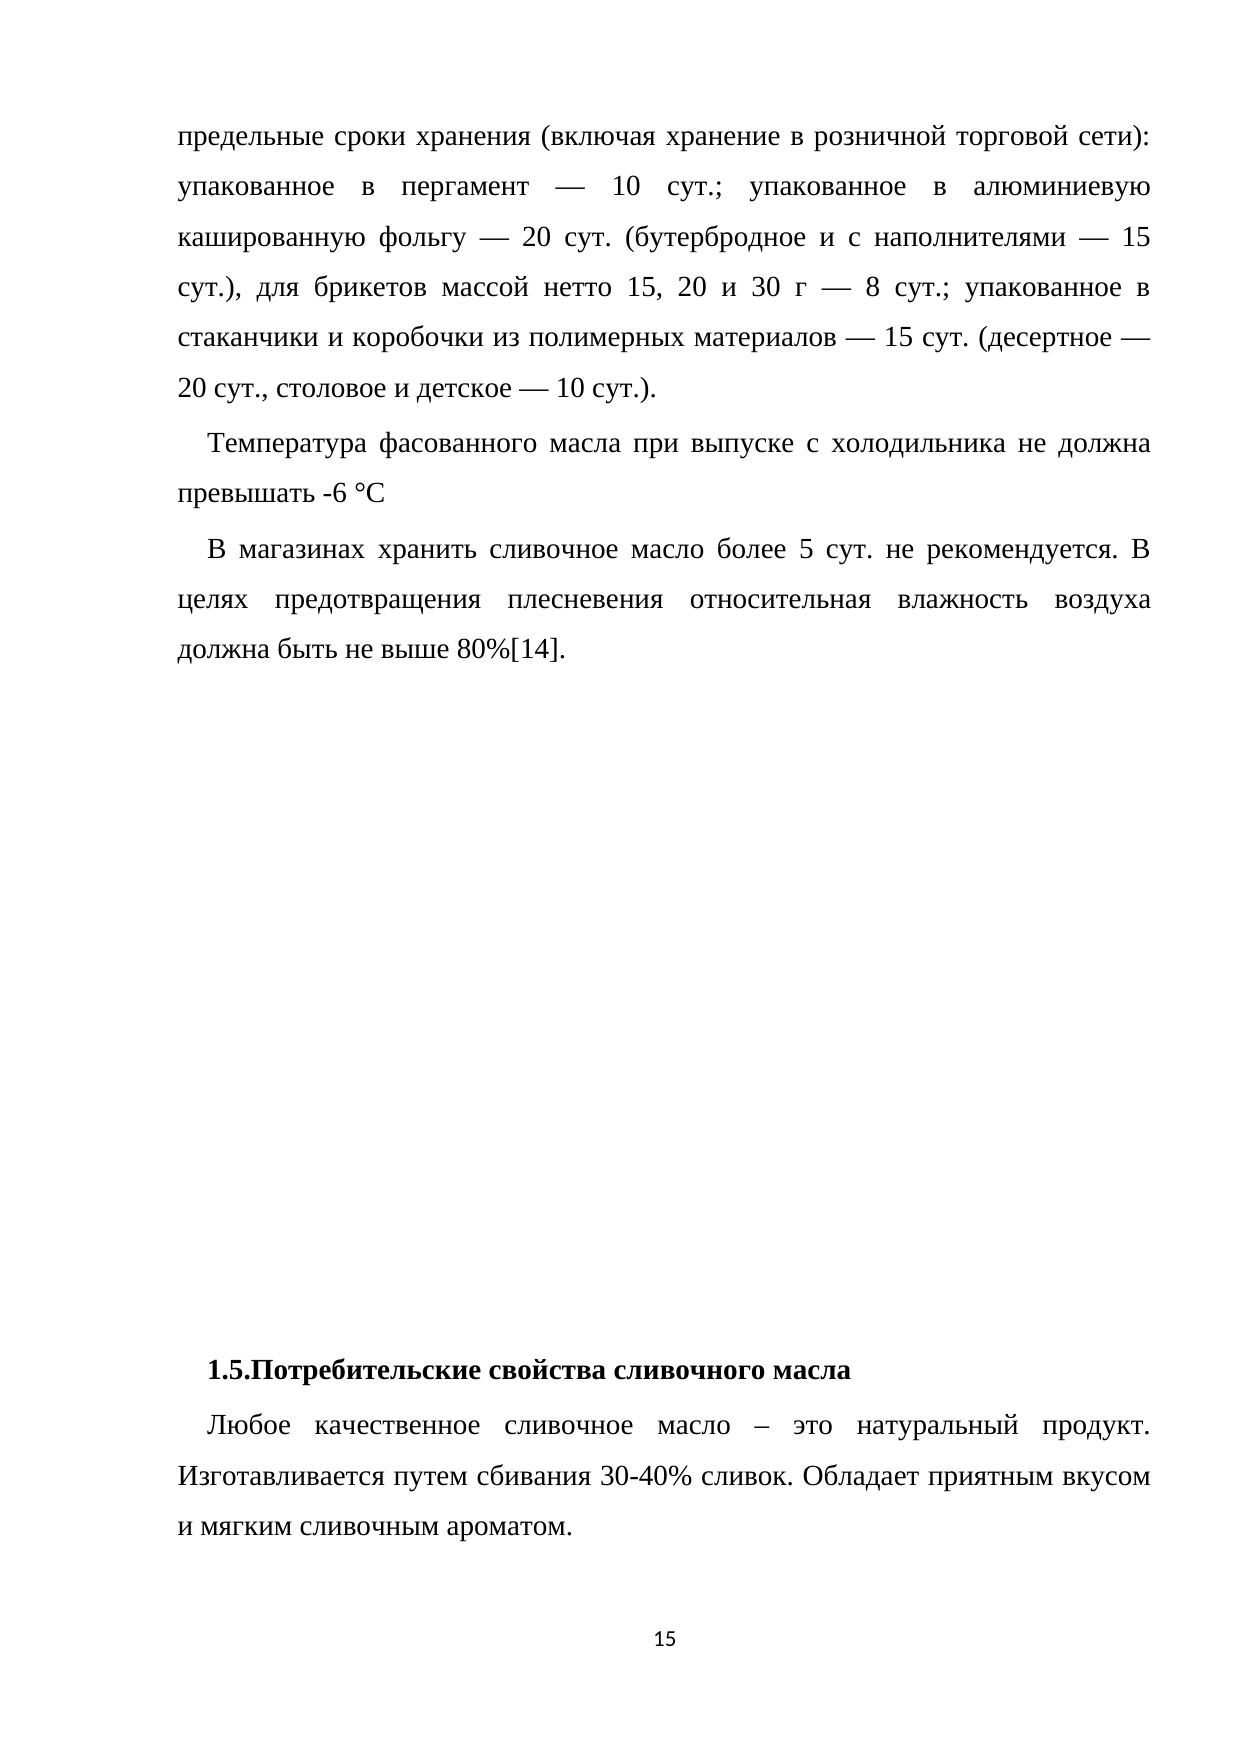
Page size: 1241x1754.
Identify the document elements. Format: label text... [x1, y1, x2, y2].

text Любое качественное сливочное масло – это натуральный продукт. Изготавливается путем сбивания 30-40% сливок. Обладает приятным вкусом и мягким сливочным ароматом. [177, 1407, 1152, 1541]
text В магазинах хранить сливочное масло более 5 сут. не рекомендуется. В целях предотвращения плесневения относительная влажность воздуха должна быть не выше 80%[14]. [177, 531, 1152, 665]
text Температура фасованного масла при выпуске с холодильника не должна превышать -6 °С [177, 425, 1152, 509]
text 1.5.Потребительские свойства сливочного масла [177, 1352, 1152, 1385]
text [177, 118, 1152, 403]
